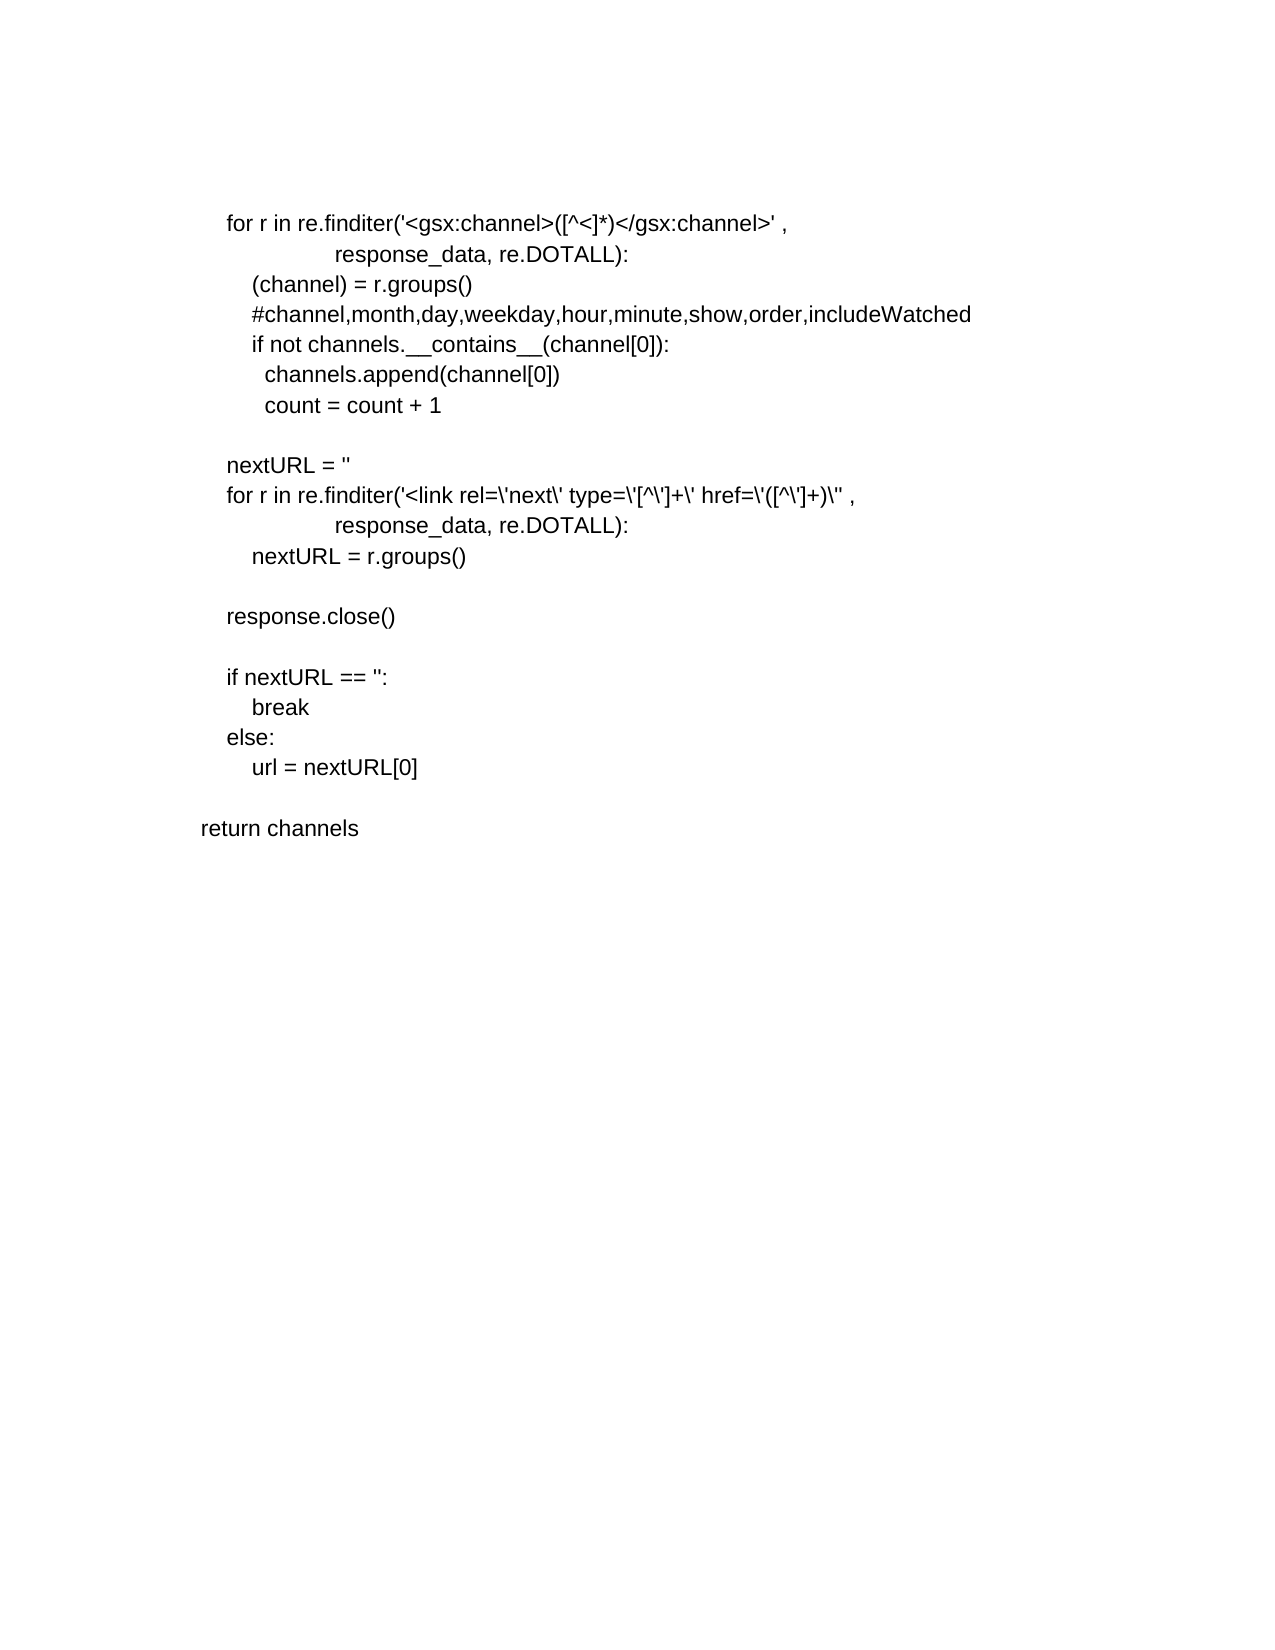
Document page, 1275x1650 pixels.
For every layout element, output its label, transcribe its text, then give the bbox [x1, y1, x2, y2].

text response_data, re.DOTALL): [150, 512, 1125, 539]
text else: [150, 724, 1125, 750]
text response.close() [150, 603, 1125, 629]
text for r in re.finditer('<link rel=\'next\' type=\'[^\']+\' href=\'([^\']+)\'' , [150, 482, 1125, 509]
text #channel,month,day,weekday,hour,minute,show,order,includeWatched [150, 301, 1125, 327]
text response_data, re.DOTALL): [150, 241, 1125, 267]
text (channel) = r.groups() [150, 271, 1125, 297]
text if nextURL == '': [150, 663, 1125, 690]
text count = count + 1 [150, 392, 1125, 418]
text break [150, 694, 1125, 720]
text nextURL = r.groups() [150, 543, 1125, 569]
text channels.append(channel[0]) [150, 361, 1125, 388]
text for r in re.finditer('<gsx:channel>([^<]*)</gsx:channel>' , [150, 210, 1125, 237]
text url = nextURL[0] [150, 754, 1125, 781]
text if not channels.__contains__(channel[0]): [150, 331, 1125, 358]
text return channels [150, 814, 1125, 841]
text nextURL = '' [150, 452, 1125, 478]
